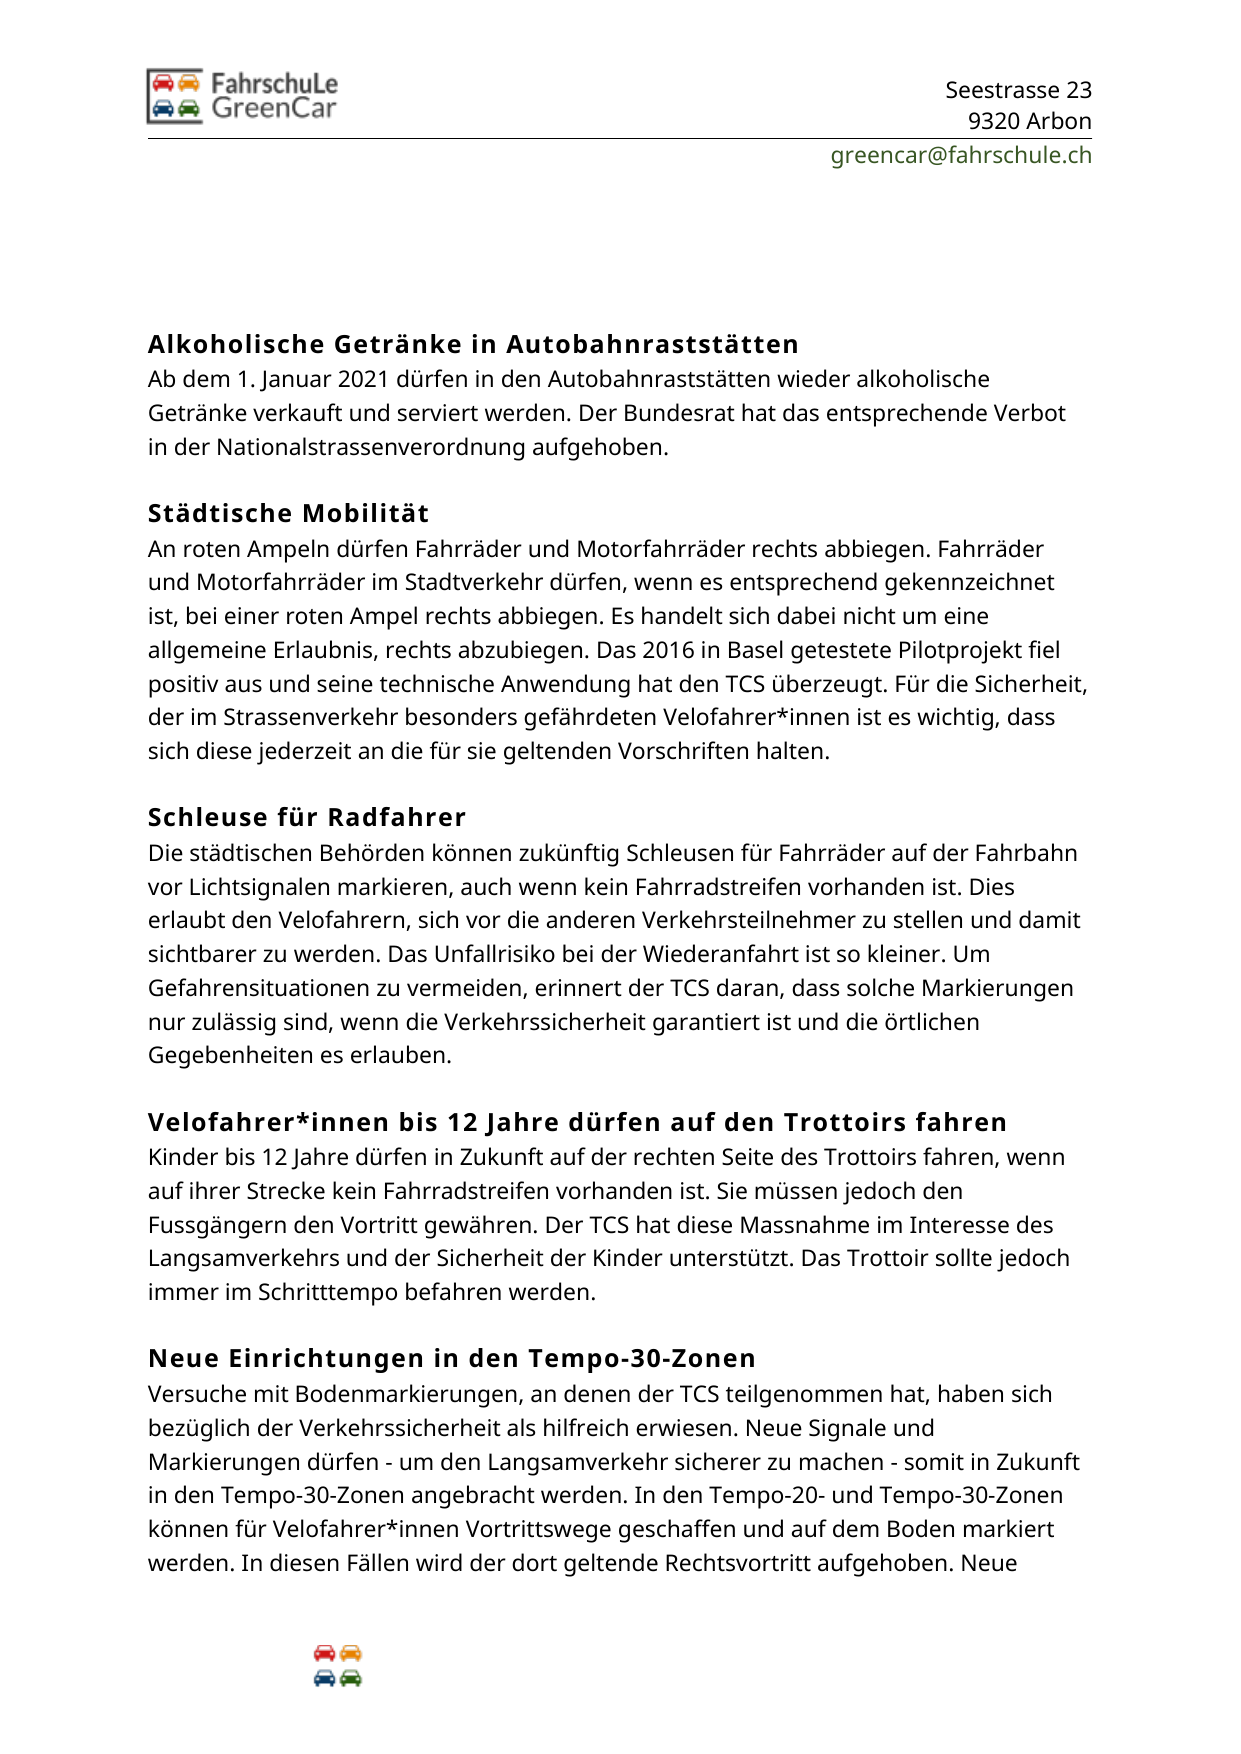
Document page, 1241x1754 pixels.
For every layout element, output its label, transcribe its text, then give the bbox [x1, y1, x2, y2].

text Ab dem 1. Januar 2021 dürfen in den Autobahnraststätten wieder alkoholische Getränke verkauft und serviert werden. Der Bundesrat hat das entsprechende Verbot in der Nationalstrassenverordnung aufgehoben. [148, 363, 1092, 462]
subtitle Neue Einrichtungen in den Tempo-30-Zonen [148, 1341, 1092, 1375]
subtitle Alkoholische Getränke in Autobahnraststätten [148, 327, 1092, 361]
subtitle Velofahrer*innen bis 12 Jahre dürfen auf den Trottoirs fahren [148, 1104, 1092, 1138]
text Kinder bis 12 Jahre dürfen in Zukunft auf der rechten Seite des Trottoirs fahren, wenn auf ihrer Strecke kein Fahrradstreifen vorhanden ist. Sie müssen jedoch den Fussgängern den Vortritt gewähren. Der TCS hat diese Massnahme im Interesse des Langsamverkehrs und der Sicherheit der Kinder unterstützt. Das Trottoir sollte jedoch immer im Schritttempo befahren werden. [148, 1141, 1092, 1307]
picture [117, 48, 413, 163]
subtitle Städtische Mobilität [148, 496, 1092, 530]
subtitle Schleuse für Radfahrer [148, 800, 1092, 834]
picture [313, 1645, 366, 1689]
text An roten Ampeln dürfen Fahrräder und Motorfahrräder rechts abbiegen. Fahrräder und Motorfahrräder im Stadtverkehr dürfen, wenn es entsprechend gekennzeichnet ist, bei einer roten Ampel rechts abbiegen. Es handelt sich dabei nicht um eine allgemeine Erlaubnis, rechts abzubiegen. Das 2016 in Basel getestete Pilotprojekt fiel positiv aus und seine technische Anwendung hat den TCS überzeugt. Für die Sicherheit, der im Strassenverkehr besonders gefährdeten Velofahrer*innen ist es wichtig, dass sich diese jederzeit an die für sie geltenden Vorschriften halten. [148, 533, 1092, 766]
text Die städtischen Behörden können zukünftig Schleusen für Fahrräder auf der Fahrbahn vor Lichtsignalen markieren, auch wenn kein Fahrradstreifen vorhanden ist. Dies erlaubt den Velofahrern, sich vor die anderen Verkehrsteilnehmer zu stellen und damit sichtbarer zu werden. Das Unfallrisiko bei der Wiederanfahrt ist so kleiner. Um Gefahrensituationen zu vermeiden, erinnert der TCS daran, dass solche Markierungen nur zulässig sind, wenn die Verkehrssicherheit garantiert ist und die örtlichen Gegebenheiten es erlauben. [148, 837, 1092, 1071]
